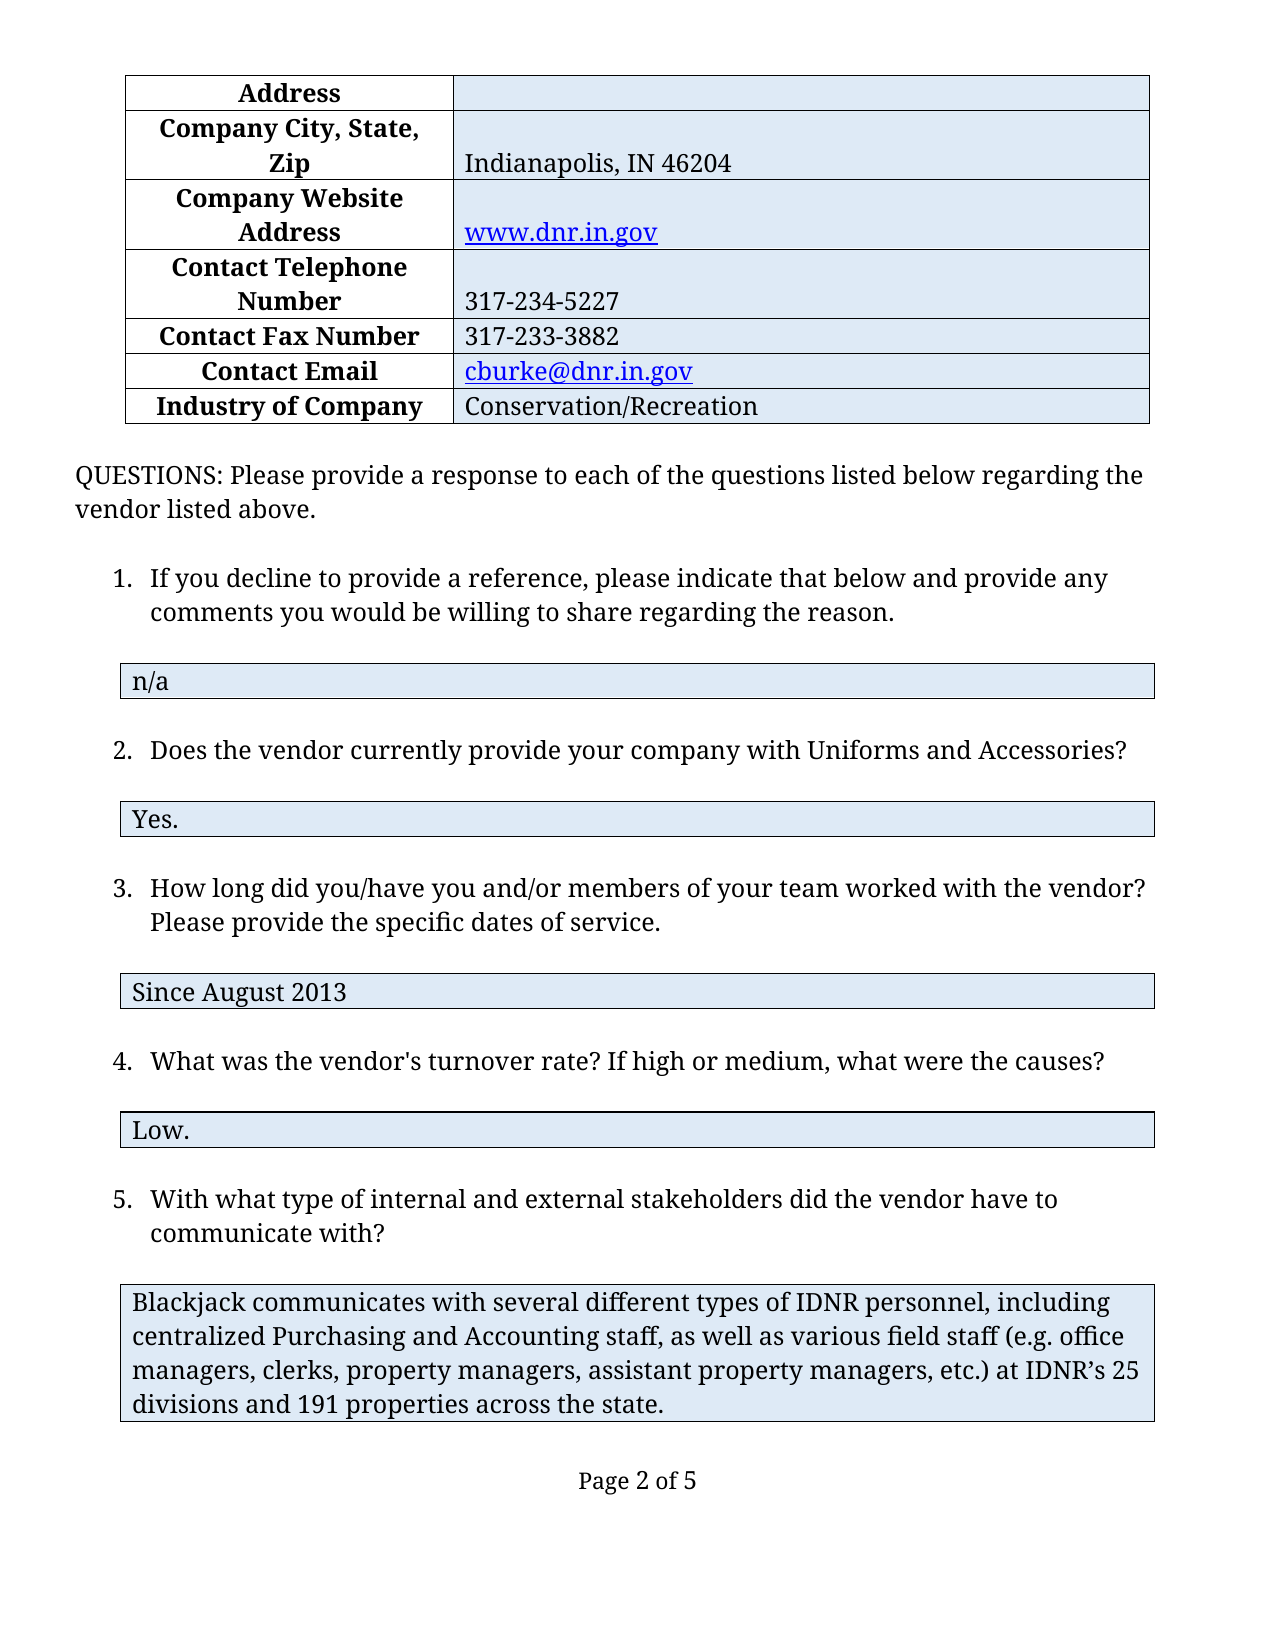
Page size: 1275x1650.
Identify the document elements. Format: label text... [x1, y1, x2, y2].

table_cell Contact Email [126, 354, 453, 388]
table_header Blackjack communicates with several different types of IDNR personnel, including centralized Purchasing and Accounting staff, as well as various field staff (e.g. office managers, clerks, property managers, assistant property managers, etc.) at IDNR’s 25 divisions and 191 properties across the state. [121, 1285, 1154, 1421]
table_header n/a [121, 664, 1154, 697]
table_header Since August 2013 [121, 974, 1154, 1008]
text QUESTIONS: Please provide a response to each of the questions listed below regarding the vendor listed above. [75, 458, 1200, 526]
list How long did you/have you and/or members of your team worked with the vendor? Please provide the specific dates of service. [112, 871, 1200, 939]
table_cell Company City, State, Zip [126, 111, 453, 179]
table_cell Industry of Company [126, 389, 453, 423]
list Does the vendor currently provide your company with Uniforms and Accessories? [112, 733, 1200, 767]
table_cell 317-233-3882 [454, 319, 1149, 353]
table_cell 317-234-5227 [454, 250, 1149, 318]
table_header Yes. [121, 802, 1154, 836]
table_cell Company Website Address [126, 180, 453, 248]
list With what type of internal and external stakeholders did the vendor have to communicate with? [112, 1182, 1200, 1250]
table_cell Conservation/Recreation [454, 389, 1149, 423]
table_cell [454, 76, 1149, 110]
table_cell cburke@dnr.in.gov [454, 354, 1149, 388]
table_cell www.dnr.in.gov [454, 180, 1149, 248]
table_cell Indianapolis, IN 46204 [454, 111, 1149, 179]
table_cell Contact Telephone Number [126, 250, 453, 318]
table_header Low. [121, 1113, 1154, 1147]
list What was the vendor's turnover rate? If high or medium, what were the causes? [112, 1043, 1200, 1077]
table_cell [126, 76, 453, 110]
list If you decline to provide a reference, please indicate that below and provide any comments you would be willing to share regarding the reason. [112, 560, 1200, 628]
table_cell Contact Fax Number [126, 319, 453, 353]
